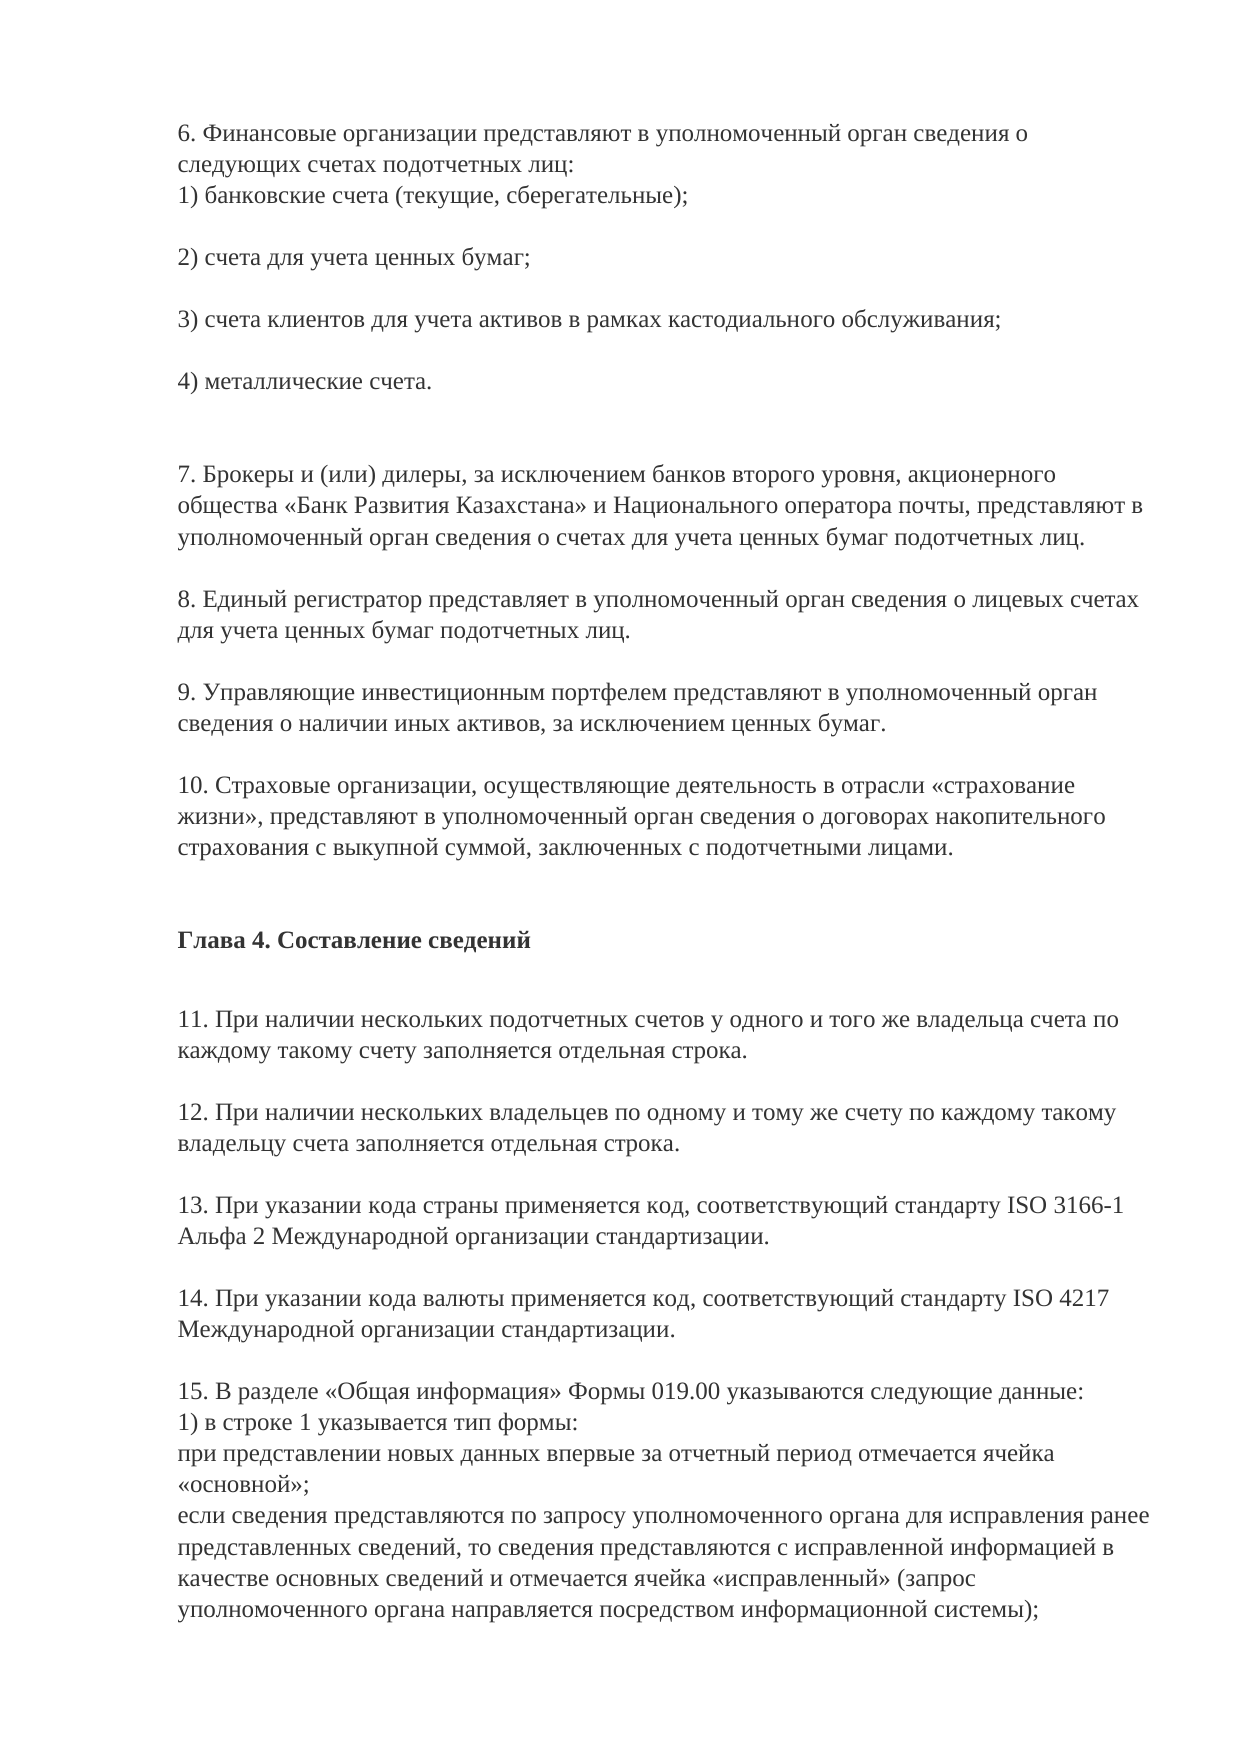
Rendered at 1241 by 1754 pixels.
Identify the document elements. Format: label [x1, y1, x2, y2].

text [177, 973, 1152, 1622]
text [177, 118, 1152, 954]
